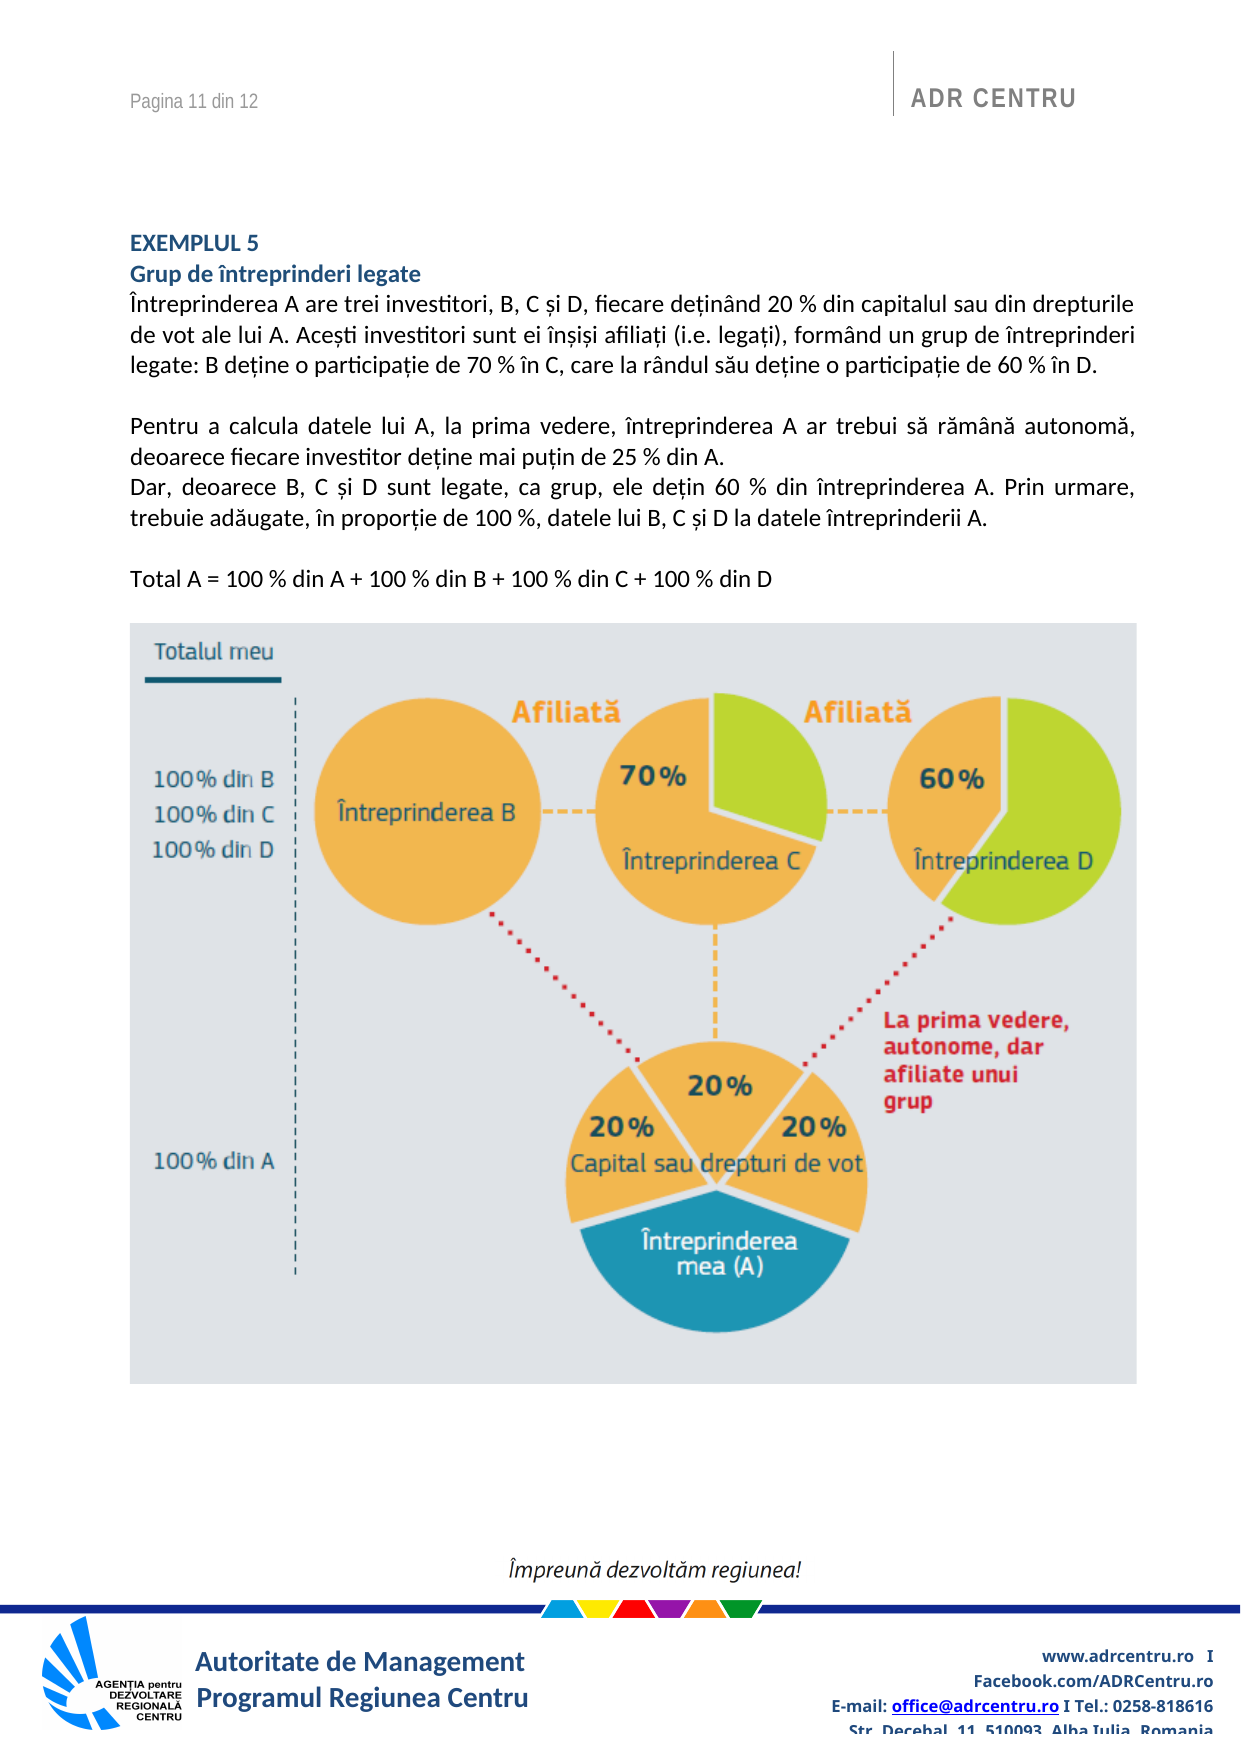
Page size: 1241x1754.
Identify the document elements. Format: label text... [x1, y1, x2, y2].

text Total A = 100 % din A + 100 % din B + 100 % din C + 100 % din D [130, 563, 1137, 593]
picture [574, 1600, 1241, 1618]
picture [495, 1556, 814, 1583]
text Dar, deoarece B, C și D sunt legate, ca grup, ele dețin 60 % din întreprinderea A. Prin urmare, trebuie adăugate, în proporție de 100 %, datele lui B, C și D la datele întreprinderii A. [130, 471, 1137, 532]
text Întreprinderea A are trei investitori, B, C și D, fiecare deținând 20 % din capitalul sau din drepturile de vot ale lui A. Acești investitori sunt ei înșiși afiliați (i.e. legați), formând un grup de întreprinderi legate: B deține o participație de 70 % în C, care la rândul său deține o participație de 60 % în D. [130, 288, 1137, 380]
text Pentru a calcula datele lui A, la prima vedere, întreprinderea A ar trebui să rămână autonomă, deoarece fiecare investitor deține mai puțin de 25 % din A. [130, 410, 1137, 471]
picture [0, 1600, 550, 1730]
text EXEMPLUL 5 [130, 227, 1137, 258]
text Grup de întreprinderi legate [130, 258, 1137, 288]
